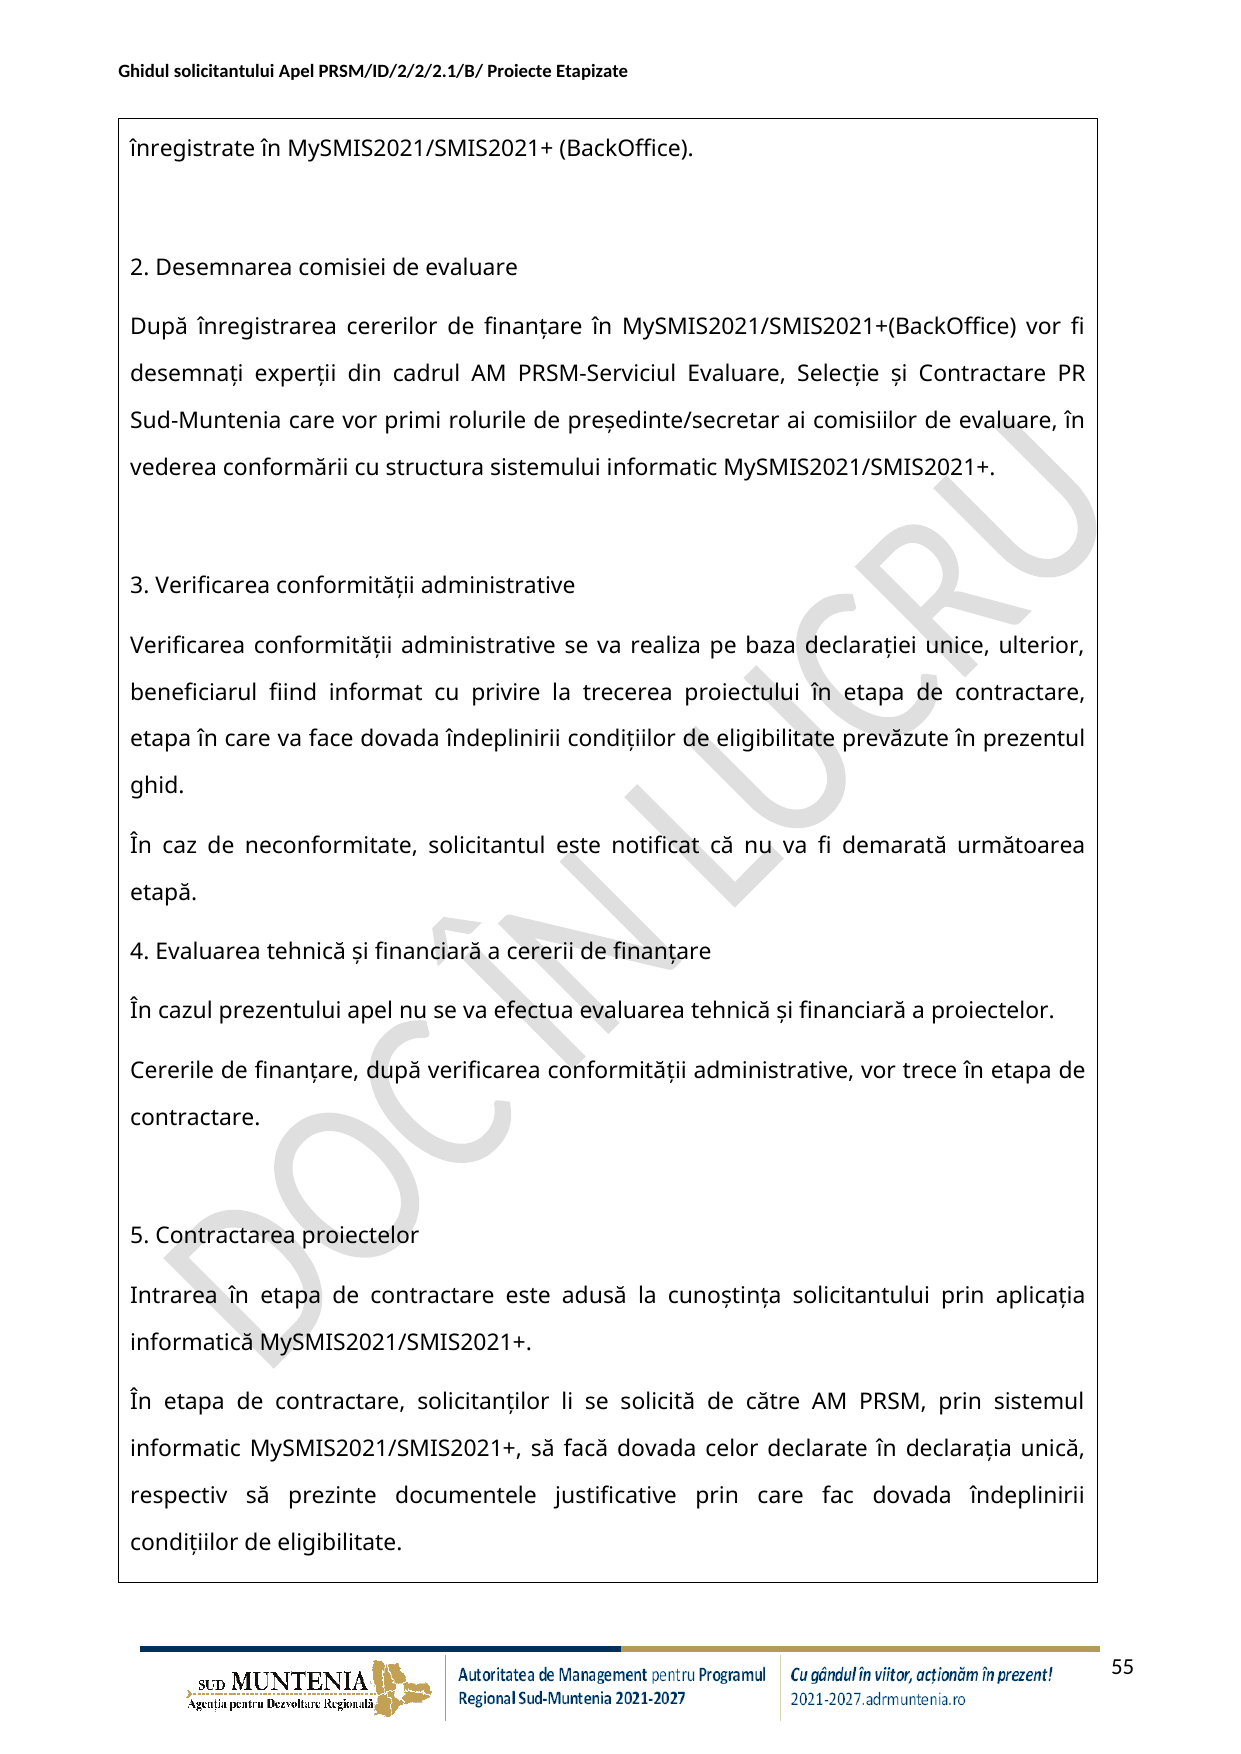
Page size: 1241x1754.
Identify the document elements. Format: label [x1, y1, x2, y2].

picture [140, 1646, 1100, 1721]
table_header [119, 119, 1097, 1582]
